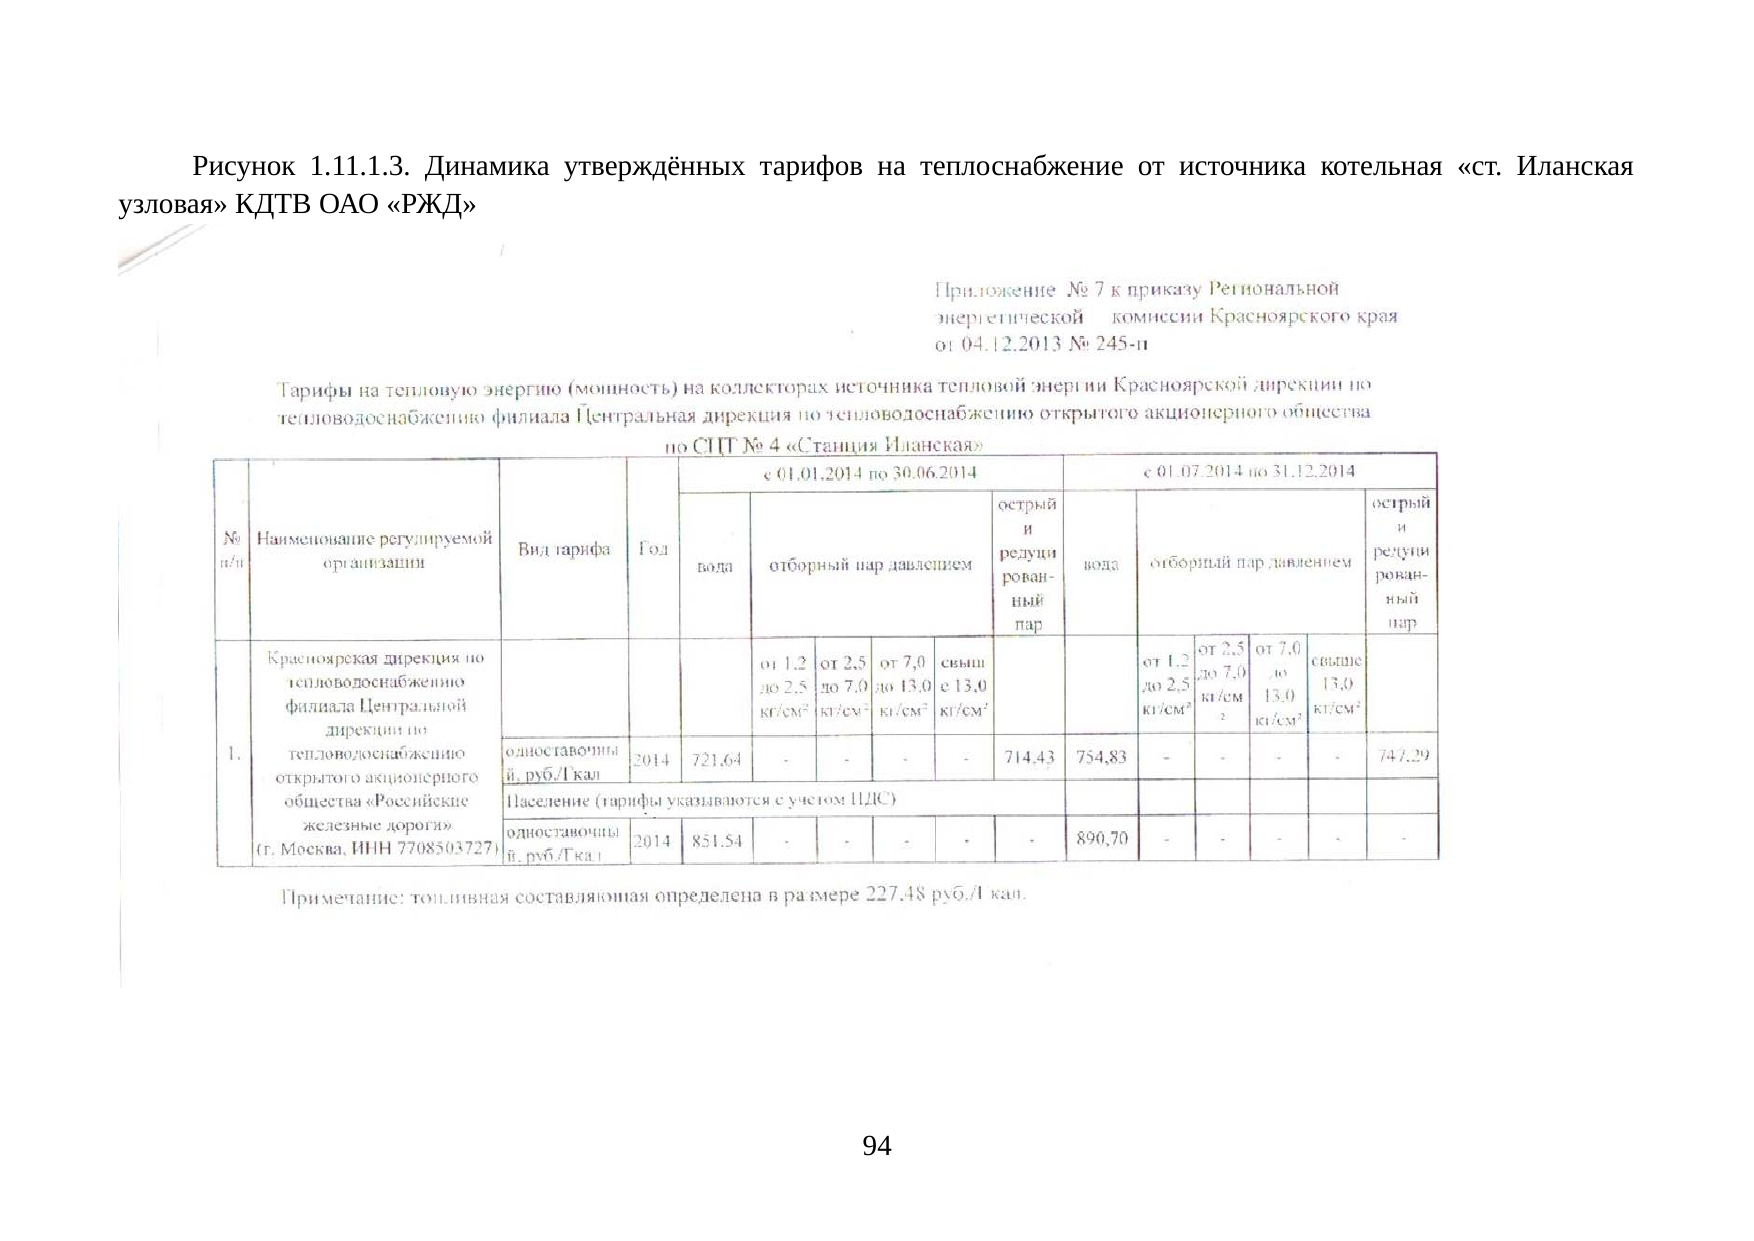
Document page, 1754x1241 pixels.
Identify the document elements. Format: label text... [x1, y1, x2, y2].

text Рисунок 1.11.1.3. Динамика утверждённых тарифов на теплоснабжение от источника котельная «ст. Иланская узловая» КДТВ ОАО «РЖД» [118, 148, 1636, 220]
picture [118, 224, 1511, 988]
